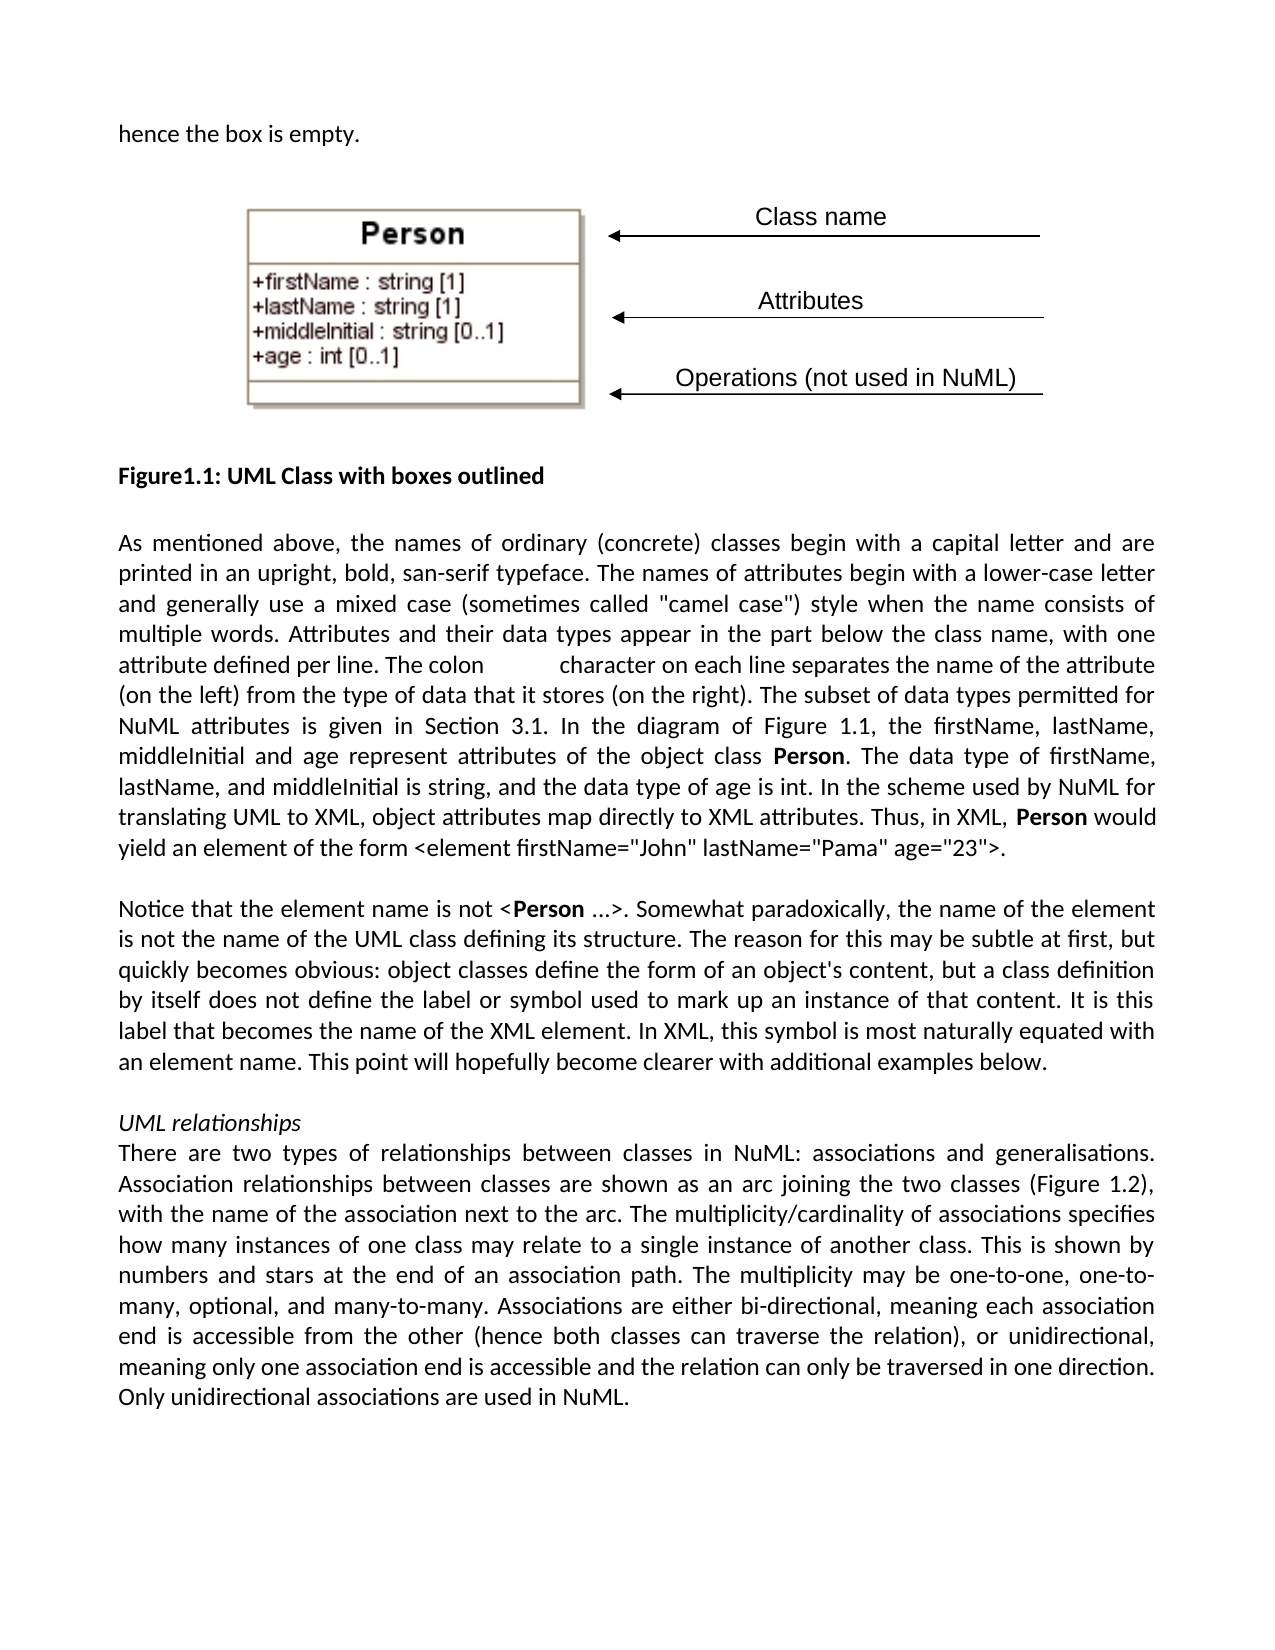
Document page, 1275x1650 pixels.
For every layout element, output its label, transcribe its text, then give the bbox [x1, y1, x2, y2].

text Notice that the element name is not <Person ...>. Somewhat paradoxically, the name of the element is not the name of the UML class defining its structure. The reason for this may be subtle at first, but quickly becomes obvious: object classes define the form of an object's content, but a class definition by itself does not define the label or symbol used to mark up an instance of that content. It is this label that becomes the name of the XML element. In XML, this symbol is most naturally equated with an element name. This point will hopefully become clearer with additional examples below. [118, 893, 1157, 1076]
text As mentioned above, the names of ordinary (concrete) classes begin with a capital letter and are printed in an upright, bold, san-serif typeface. The names of attributes begin with a lower-case letter and generally use a mixed case (sometimes called "camel case") style when the name consists of multiple words. Attributes and their data types appear in the part below the class name, with one attribute defined per line. The colon character on each line separates the name of the attribute (on the left) from the type of data that it stores (on the right). The subset of data types permitted for NuML attributes is given in Section 3.1. In the diagram of Figure 1.1, the firstName, lastName, middleInitial and age represent attributes of the object class Person. The data type of firstName, lastName, and middleInitial is string, and the data type of age is int. In the scheme used by NuML for translating UML to XML, object attributes map directly to XML attributes. Thus, in XML, Person would yield an element of the form <element firstName="John" lastName="Pama" age="23">. [118, 527, 1157, 862]
picture [227, 189, 600, 424]
text UML relationships [118, 1107, 1157, 1137]
text There are two types of relationships between classes in NuML: associations and generalisations. Association relationships between classes are shown as an arc joining the two classes (Figure 1.2), with the name of the association next to the arc. The multiplicity/cardinality of associations specifies how many instances of one class may relate to a single instance of another class. This is shown by numbers and stars at the end of an association path. The multiplicity may be one-to-one, one-to-many, optional, and many-to-many. Associations are either bi-directional, meaning each association end is accessible from the other (hence both classes can traverse the relation), or unidirectional, meaning only one association end is accessible and the relation can only be traversed in one direction. Only unidirectional associations are used in NuML. [118, 1137, 1157, 1412]
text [118, 118, 1157, 149]
text Figure1.1: UML Class with boxes outlined [118, 460, 1157, 490]
